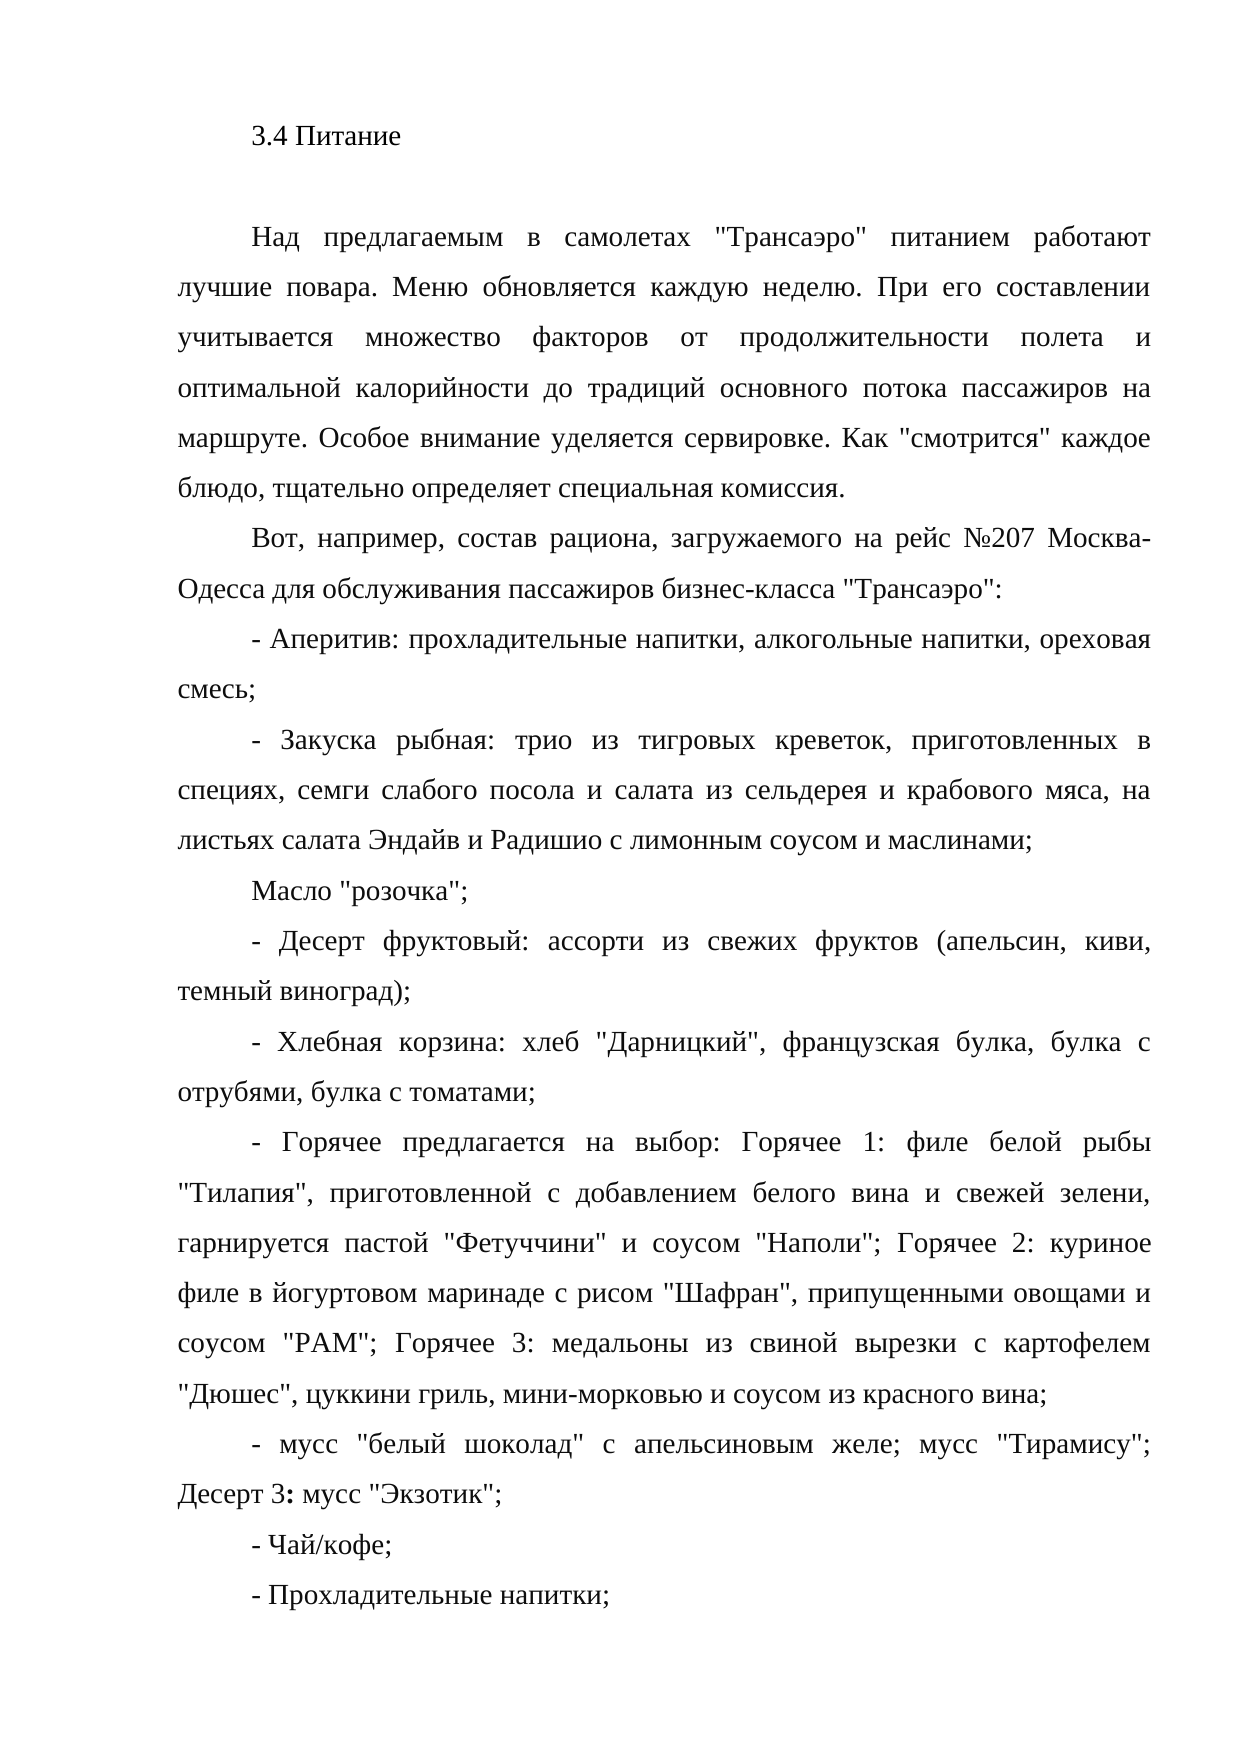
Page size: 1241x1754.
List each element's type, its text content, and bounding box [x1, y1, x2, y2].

text Вот, например, состав рациона, загружаемого на рейс №207 Москва-Одесса для обслуживания пассажиров бизнес-класса "Трансаэро": [177, 521, 1152, 604]
text - Хлебная корзина: хлеб "Дарницкий", французская булка, булка с отрубями, булка с томатами; [177, 1024, 1152, 1108]
text - Горячее предлагается на выбор: Горячее 1: филе белой рыбы "Тилапия", приготовленной с добавлением белого вина и свежей зелени, гарнируется пастой "Фетуччини" и соусом "Наполи"; Горячее 2: куриное филе в йогуртовом маринаде с рисом "Шафран", припущенными овощами и соусом "РАМ"; Горячее 3: медальоны из свиной вырезки с картофелем "Дюшес", цуккини гриль, мини-морковью и соусом из красного вина; [177, 1124, 1152, 1409]
text - Аперитив: прохладительные напитки, алкогольные напитки, ореховая смесь; [177, 621, 1152, 705]
text 3.4 Питание [177, 118, 1152, 152]
text - Прохладительные напитки; [177, 1577, 1152, 1611]
text - мусс "белый шоколад" с апельсиновым желе; мусс "Тирамису"; Десерт 3: мусс "Экзотик"; [177, 1426, 1152, 1510]
text - Закуска рыбная: трио из тигровых креветок, приготовленных в специях, семги слабого посола и салата из сельдерея и крабового мяса, на листьях салата Эндайв и Радишио с лимонным соусом и маслинами; [177, 722, 1152, 856]
text Масло "розочка"; [177, 873, 1152, 906]
text - Чай/кофе; [177, 1527, 1152, 1560]
text - Десерт фруктовый: ассорти из свежих фруктов (апельсин, киви, темный виноград); [177, 923, 1152, 1007]
text Над предлагаемым в самолетах "Трансаэро" питанием работают лучшие повара. Меню обновляется каждую неделю. При его составлении учитывается множество факторов от продолжительности полета и оптимальной калорийности до традиций основного потока пассажиров на маршруте. Особое внимание уделяется сервировке. Как "смотрится" каждое блюдо, тщательно определяет специальная комиссия. [177, 219, 1152, 504]
